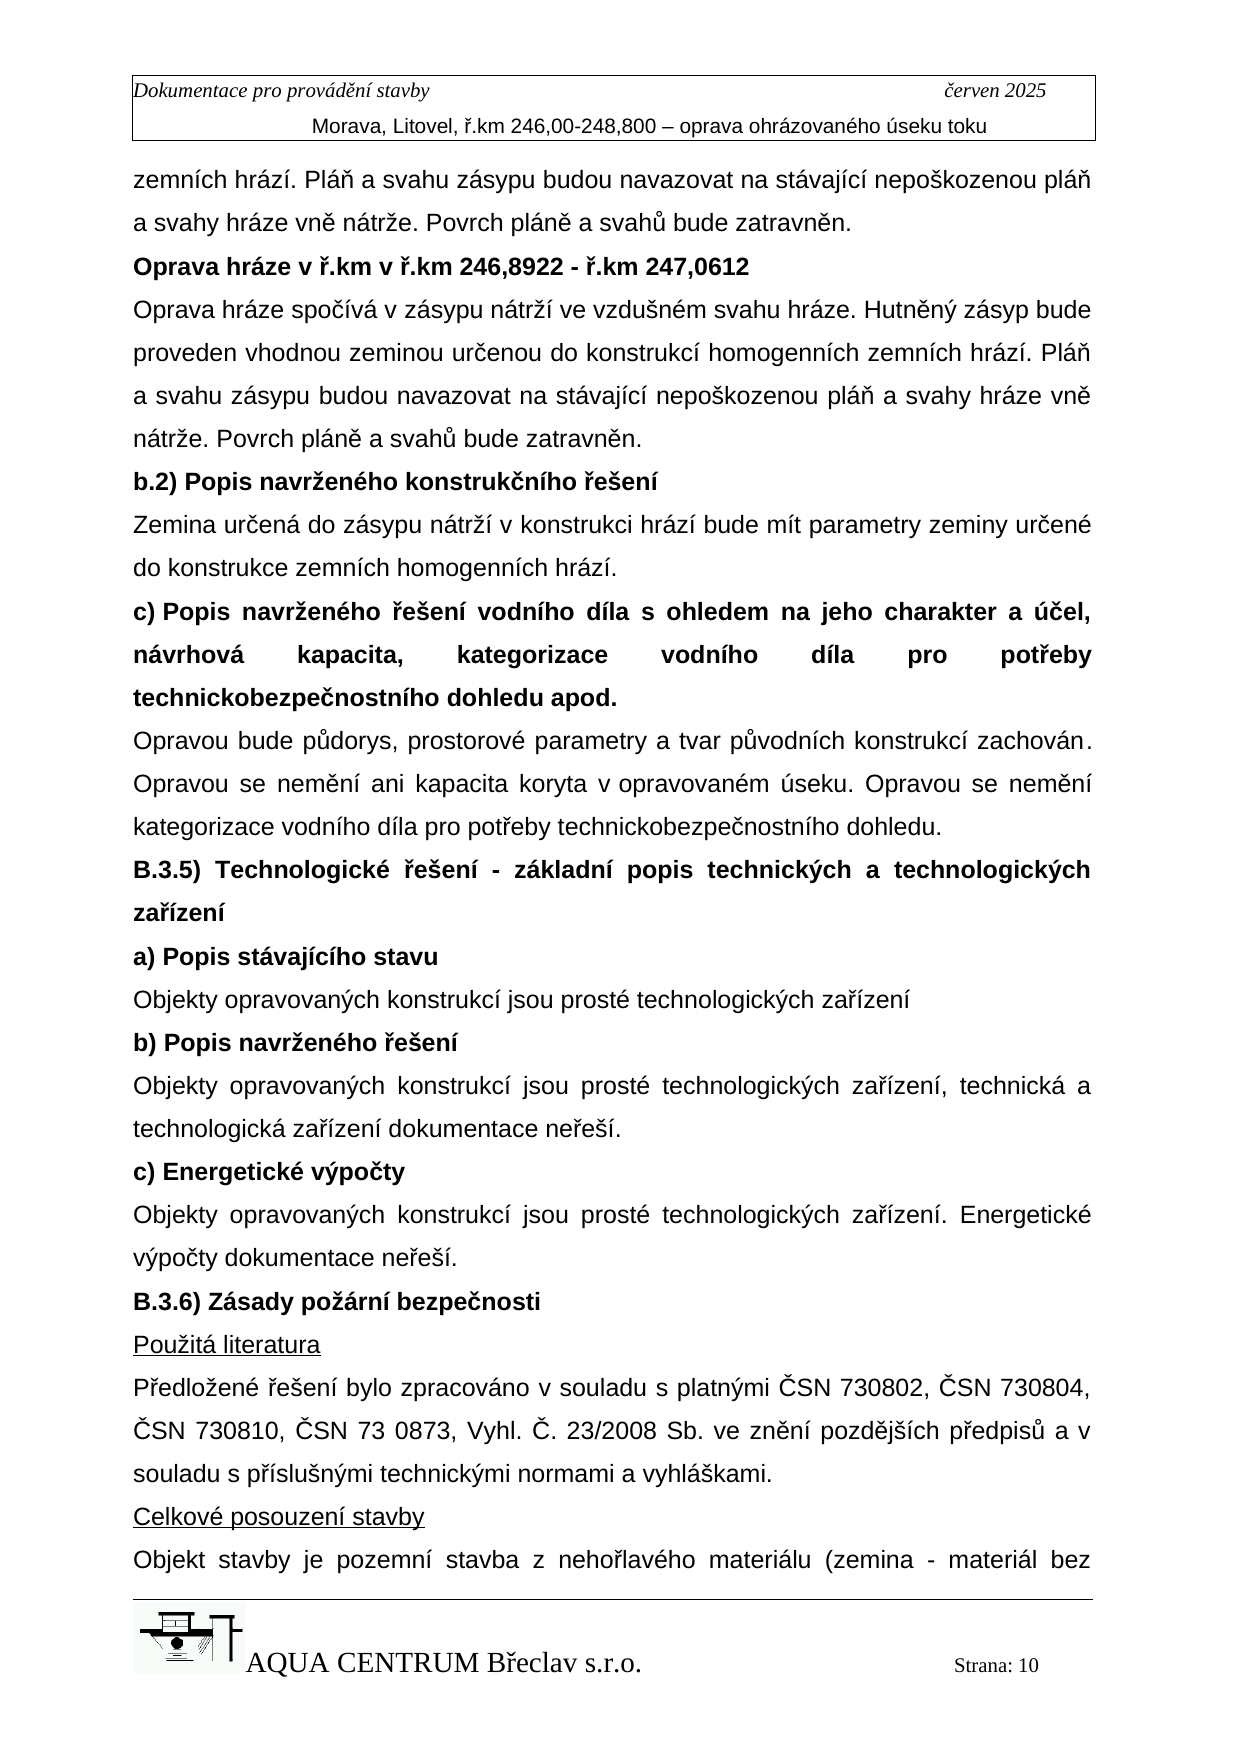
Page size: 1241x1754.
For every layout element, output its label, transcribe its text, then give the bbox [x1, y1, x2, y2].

text a) Popis stávajícího stavu [133, 942, 1093, 970]
list Zemina určená do zásypu nátrží v konstrukci hrází bude mít parametry zeminy určené do konstrukce zemních homogenních hrází. [133, 510, 1093, 582]
text c) Energetické výpočty [133, 1157, 1093, 1186]
text B.3.6) Zásady požární bezpečnosti [133, 1287, 1093, 1315]
text Celkové posouzení stavby [133, 1502, 1093, 1531]
text Objekty opravovaných konstrukcí jsou prosté technologických zařízení [133, 985, 1093, 1013]
text B.3.5) Technologické řešení - základní popis technických a technologických zařízení [133, 855, 1093, 927]
text Objekty opravovaných konstrukcí jsou prosté technologických zařízení. Energetické výpočty dokumentace neřeší. [133, 1200, 1093, 1272]
text Oprava hráze spočívá v zásypu nátrží ve vzdušném svahu hráze. Hutněný zásyp bude proveden vhodnou zeminou určenou do konstrukcí homogenních zemních hrází. Pláň a svahu zásypu budou navazovat na stávající nepoškozenou pláň a svahy hráze vně nátrže. Povrch pláně a svahů bude zatravněn. [133, 295, 1093, 453]
text Objekt stavby je pozemní stavba z nehořlavého materiálu (zemina - materiál bez požárního rizika - Pn=0,00kgm-2). [133, 1545, 1093, 1574]
text Předložené řešení bylo zpracováno v souladu s platnými ČSN 730802, ČSN 730804, ČSN 730810, ČSN 73 0873, Vyhl. Č. 23/2008 Sb. ve znění pozdějších předpisů a v souladu s příslušnými technickými normami a vyhláškami. [133, 1373, 1093, 1488]
picture [132, 1602, 246, 1673]
text Opravou bude půdorys, prostorové parametry a tvar původních konstrukcí zachován. Opravou se nemění ani kapacita koryta v opravovaném úseku. Opravou se nemění kategorizace vodního díla pro potřeby technickobezpečnostního dohledu. [133, 726, 1093, 841]
text Objekty opravovaných konstrukcí jsou prosté technologických zařízení, technická a technologická zařízení dokumentace neřeší. [133, 1071, 1093, 1143]
text b) Popis navrženého řešení [133, 1028, 1093, 1057]
text b.2) Popis navrženého konstrukčního řešení [133, 467, 1093, 496]
text Oprava hráze v ř.km v ř.km 246,8922 - ř.km 247,0612 [133, 252, 1093, 280]
text Použitá literatura [133, 1330, 1093, 1358]
text c) Popis navrženého řešení vodního díla s ohledem na jeho charakter a účel, návrhová kapacita, kategorizace vodního díla pro potřeby technickobezpečnostního dohledu apod. [133, 597, 1093, 712]
